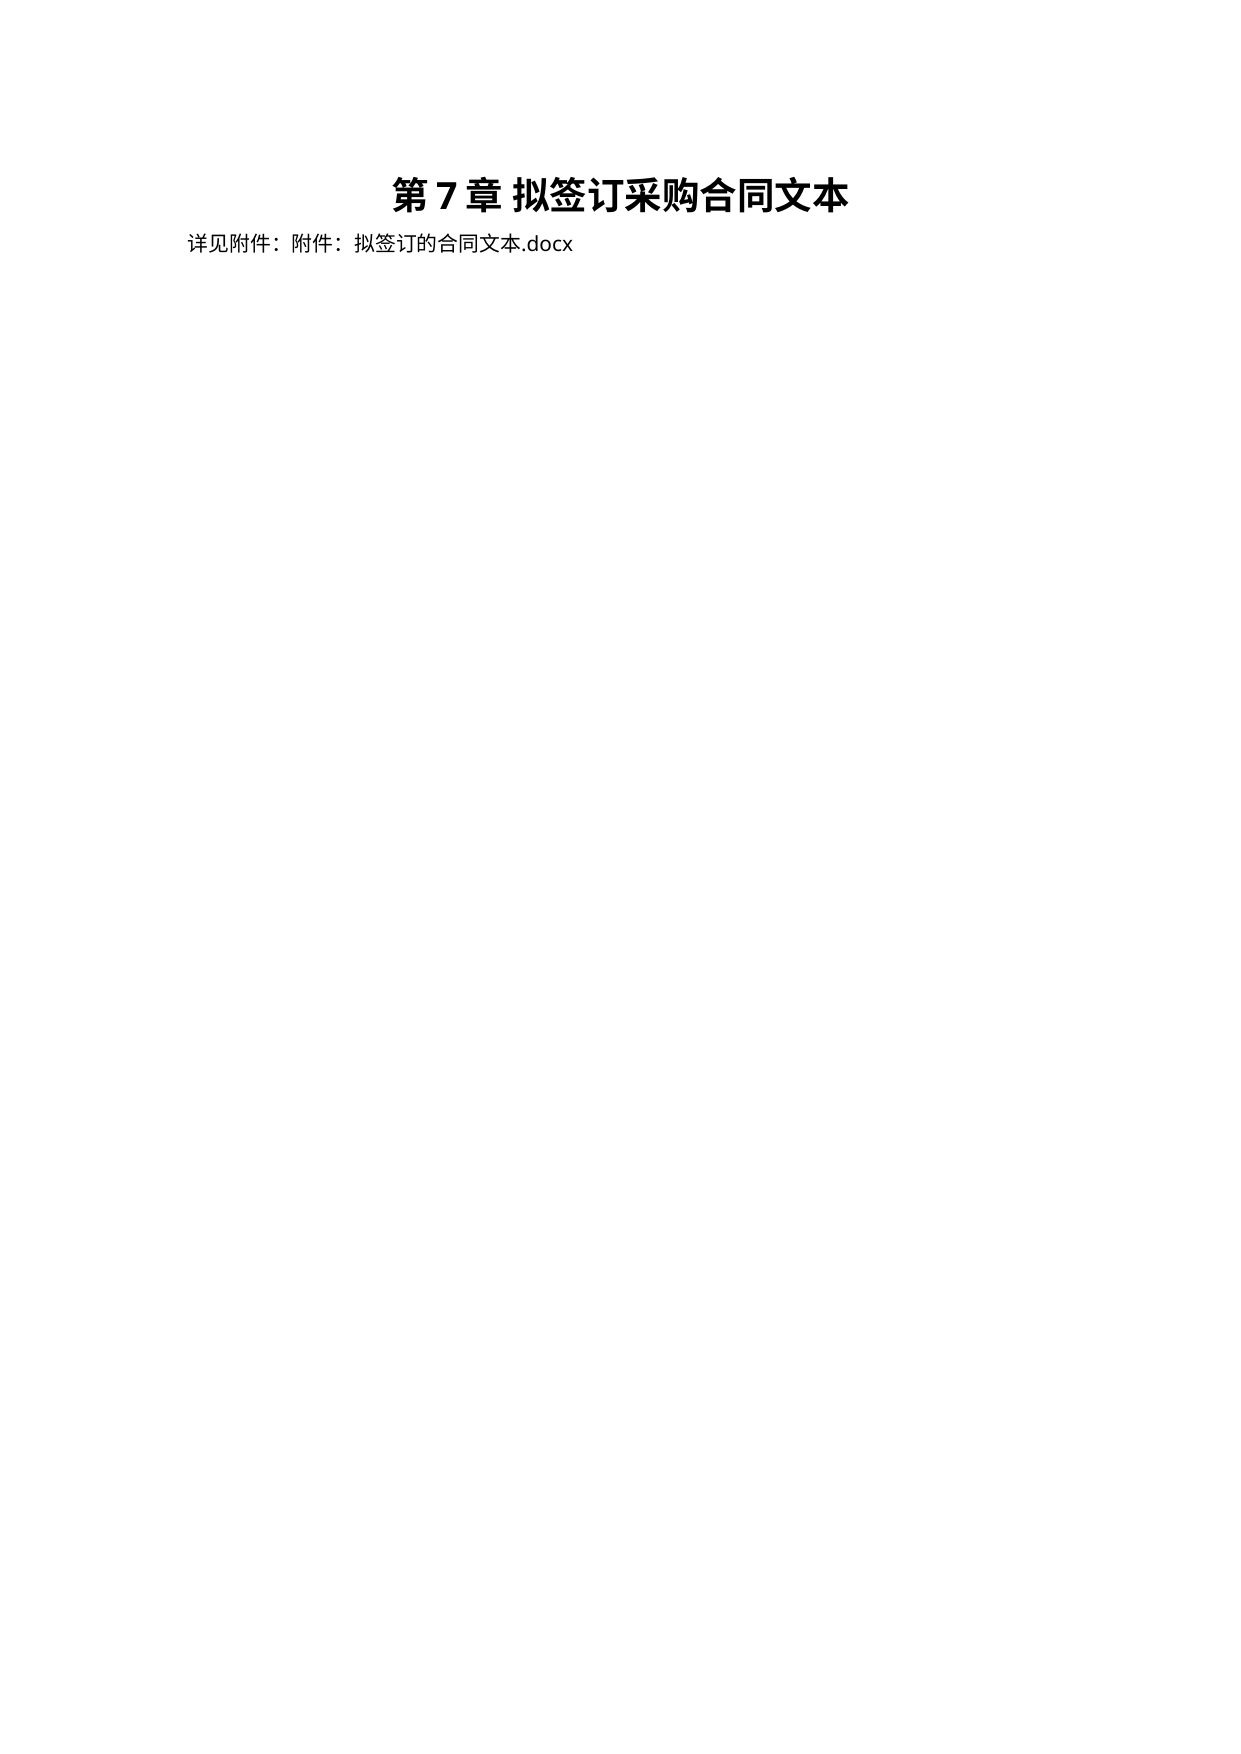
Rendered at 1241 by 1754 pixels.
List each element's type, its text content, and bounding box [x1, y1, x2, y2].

text 详见附件：附件：拟签订的合同文本.docx [187, 227, 1053, 259]
text 第7章 拟签订采购合同文本 [187, 162, 1053, 227]
